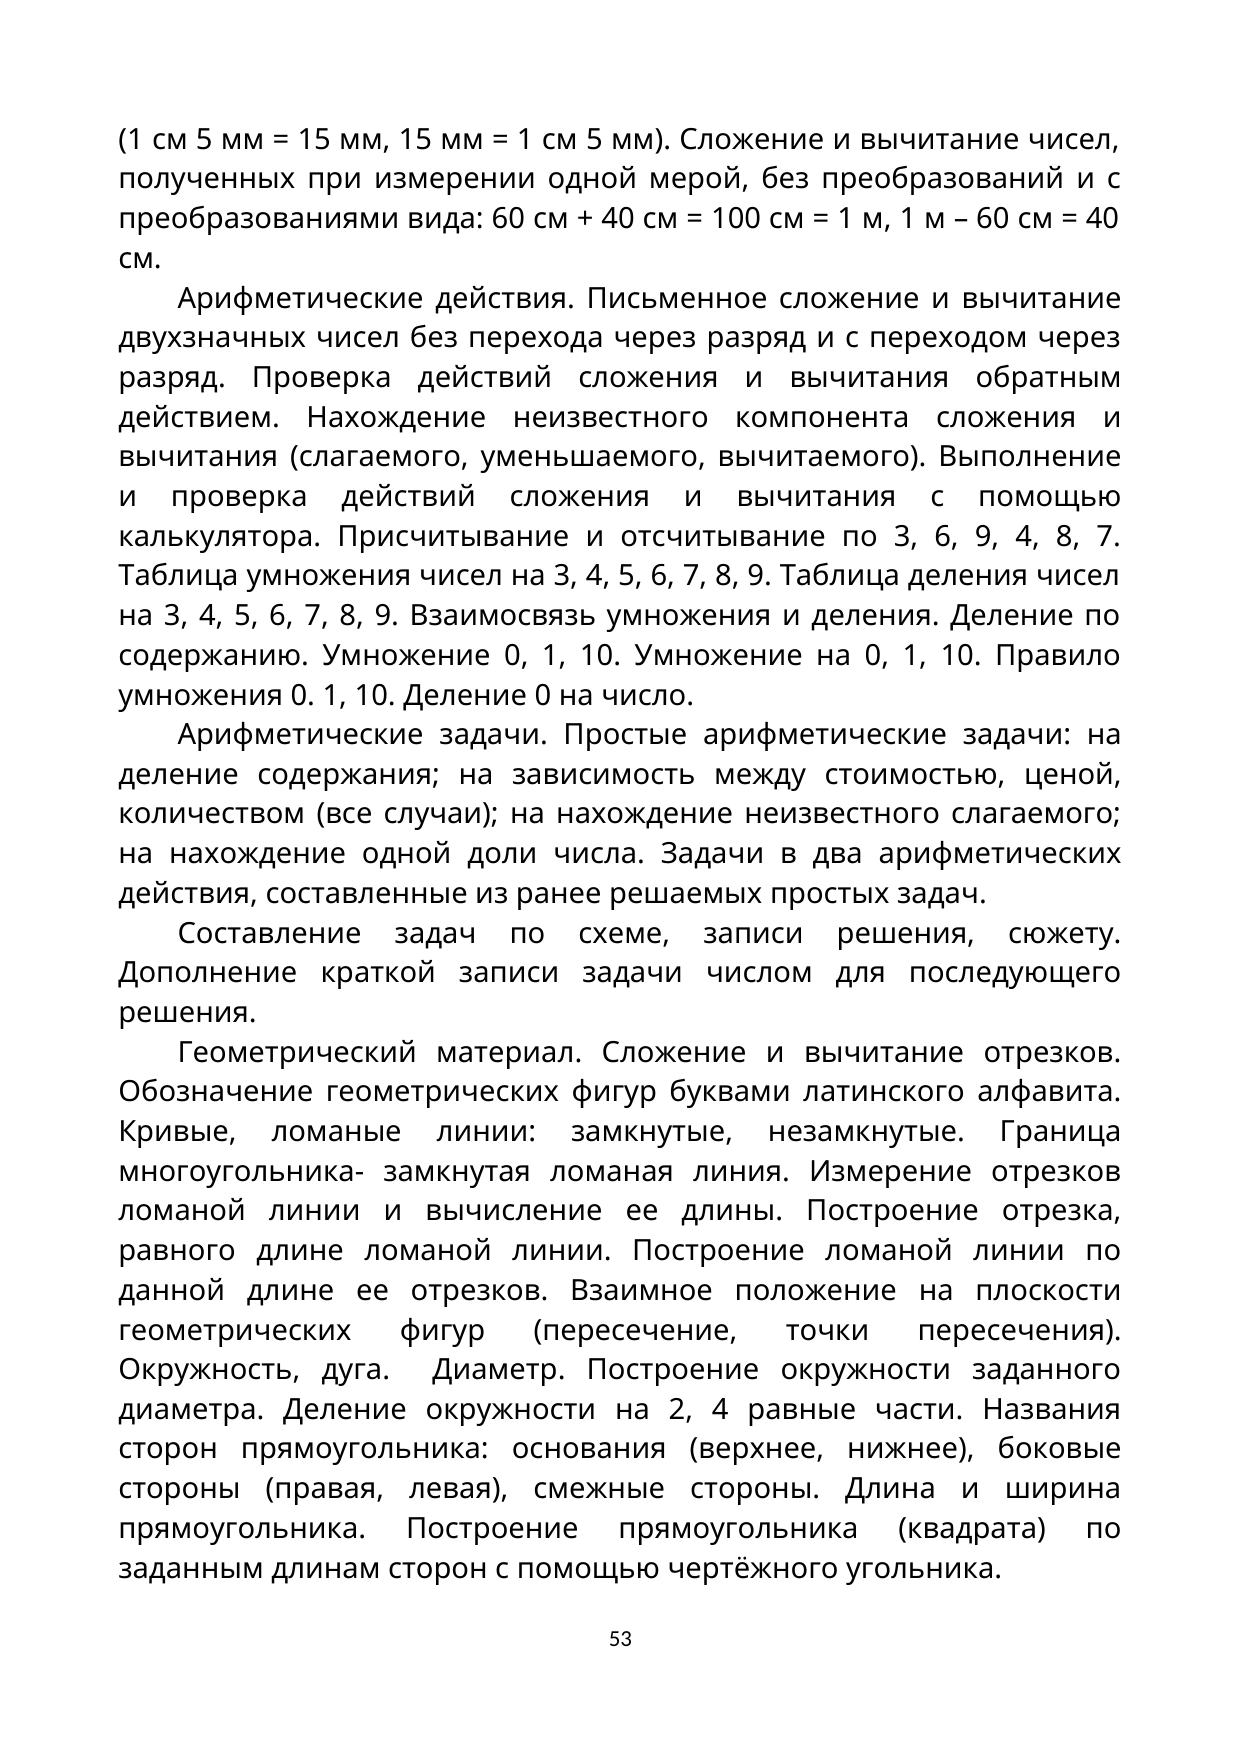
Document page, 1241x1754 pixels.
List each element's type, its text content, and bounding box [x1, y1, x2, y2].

text Геометрический материал. Сложение и вычитание отрезков. Обозначение геометрических фигур буквами латинского алфавита. Кривые, ломаные линии: замкнутые, незамкнутые. Граница многоугольника- замкнутая ломаная линия. Измерение отрезков ломаной линии и вычисление ее длины. Построение отрезка, равного длине ломаной линии. Построение ломаной линии по данной длине ее отрезков. Взаимное положение на плоскости геометрических фигур (пересечение, точки пересечения). Окружность, дуга. Диаметр. Построение окружности заданного диаметра. Деление окружности на 2, 4 равные части. Названия сторон прямоугольника: основания (верхнее, нижнее), боковые стороны (правая, левая), смежные стороны. Длина и ширина прямоугольника. Построение прямоугольника (квадрата) по заданным длинам сторон с помощью чертёжного угольника. [118, 1031, 1122, 1587]
text Составление задач по схеме, записи решения, сюжету. Дополнение краткой записи задачи числом для последующего решения. [118, 912, 1122, 1031]
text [118, 118, 1122, 277]
text Арифметические действия. Письменное сложение и вычитание двухзначных чисел без перехода через разряд и с переходом через разряд. Проверка действий сложения и вычитания обратным действием. Нахождение неизвестного компонента сложения и вычитания (слагаемого, уменьшаемого, вычитаемого). Выполнение и проверка действий сложения и вычитания с помощью калькулятора. Присчитывание и отсчитывание по 3, 6, 9, 4, 8, 7. Таблица умножения чисел на 3, 4, 5, 6, 7, 8, 9. Таблица деления чисел на 3, 4, 5, 6, 7, 8, 9. Взаимосвязь умножения и деления. Деление по содержанию. Умножение 0, 1, 10. Умножение на 0, 1, 10. Правило умножения 0. 1, 10. Деление 0 на число. [118, 277, 1122, 713]
text Арифметические задачи. Простые арифметические задачи: на деление содержания; на зависимость между стоимостью, ценой, количеством (все случаи); на нахождение неизвестного слагаемого; на нахождение одной доли числа. Задачи в два арифметических действия, составленные из ранее решаемых простых задач. [118, 713, 1122, 912]
